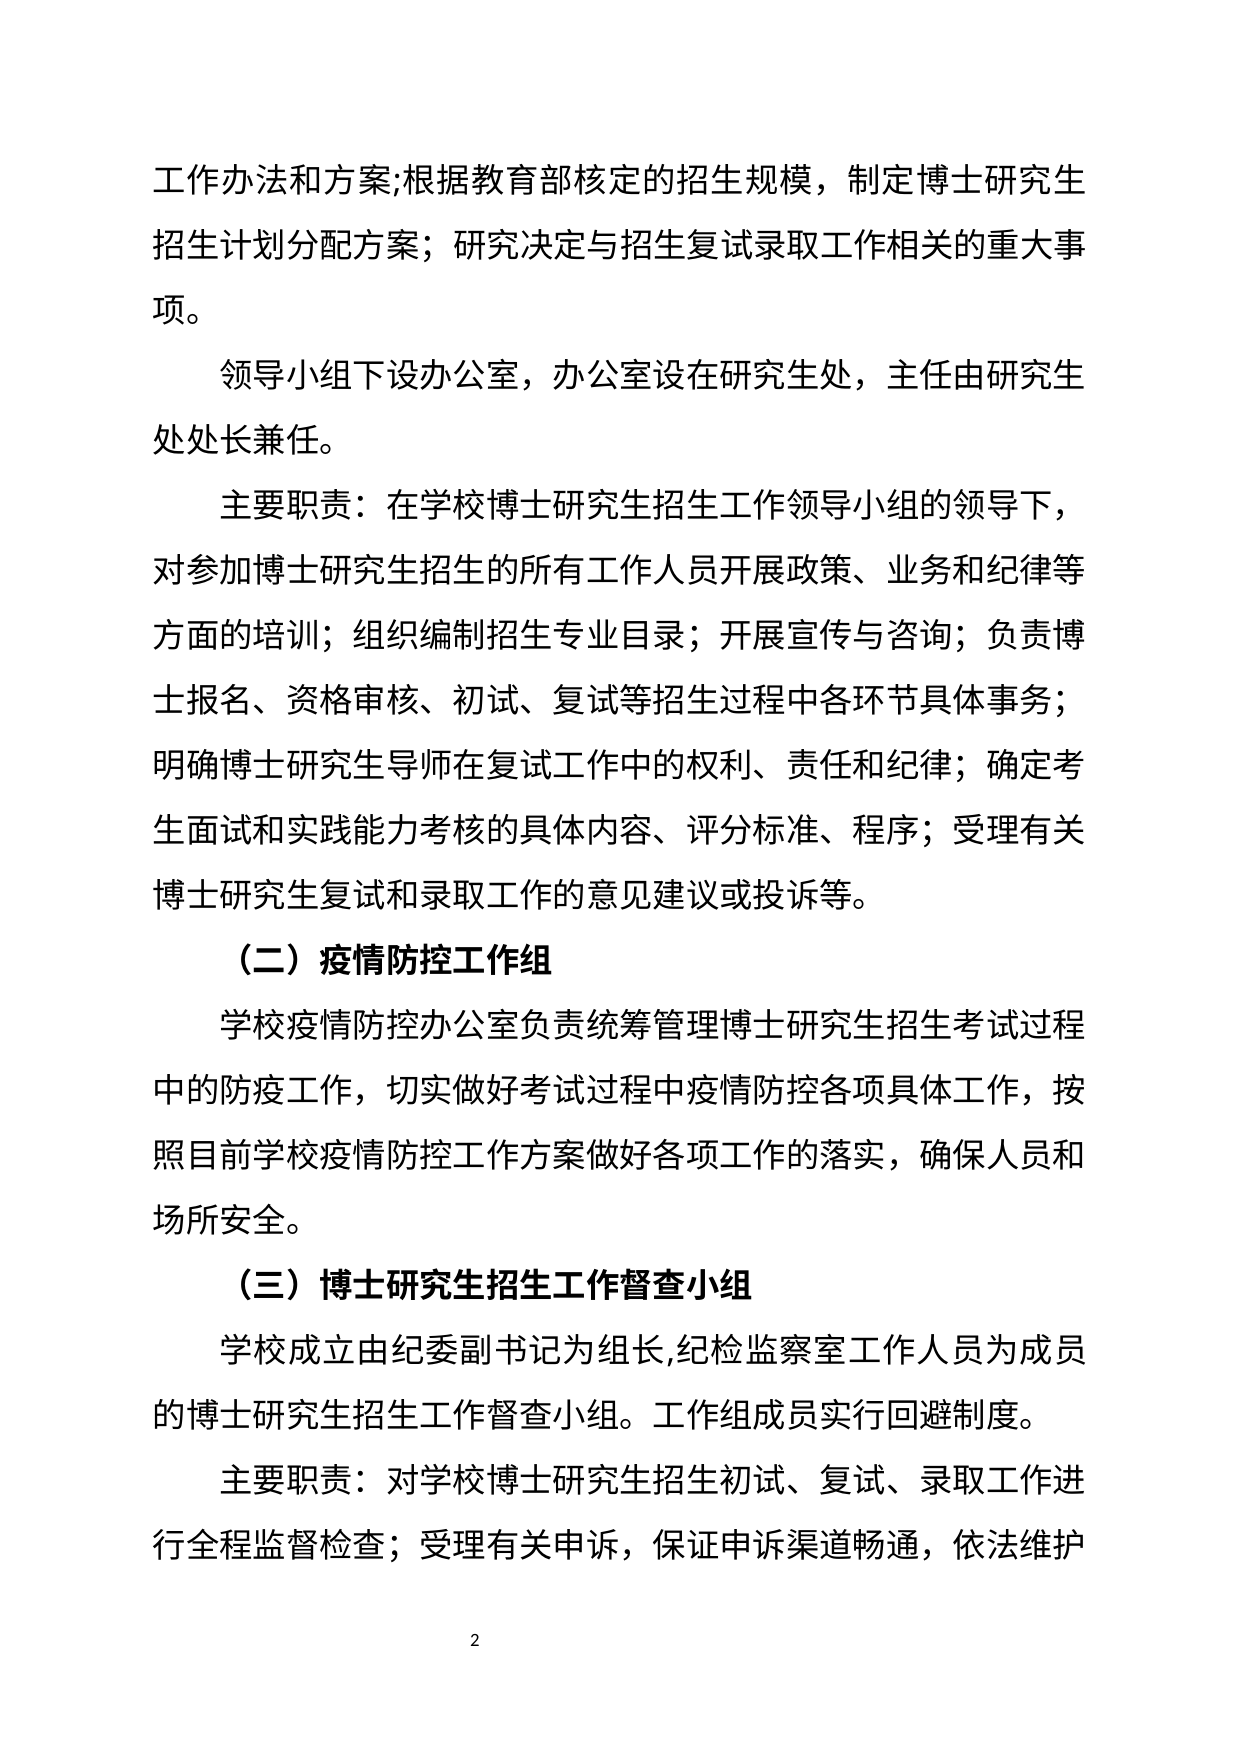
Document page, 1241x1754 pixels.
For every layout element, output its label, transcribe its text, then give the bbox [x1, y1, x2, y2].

text （三）博士研究生招生工作督查小组 [152, 1251, 1088, 1316]
text 学校疫情防控办公室负责统筹管理博士研究生招生考试过程中的防疫工作，切实做好考试过程中疫情防控各项具体工作，按照目前学校疫情防控工作方案做好各项工作的落实，确保人员和场所安全。 [152, 991, 1088, 1251]
text （二）疫情防控工作组 [152, 926, 1088, 991]
text 主要职责：在学校博士研究生招生工作领导小组的领导下，对参加博士研究生招生的所有工作人员开展政策、业务和纪律等方面的培训；组织编制招生专业目录；开展宣传与咨询；负责博士报名、资格审核、初试、复试等招生过程中各环节具体事务；明确博士研究生导师在复试工作中的权利、责任和纪律；确定考生面试和实践能力考核的具体内容、评分标准、程序；受理有关博士研究生复试和录取工作的意见建议或投诉等。 [152, 471, 1088, 926]
text 领导小组下设办公室，办公室设在研究生处，主任由研究生处处长兼任。 [152, 341, 1088, 471]
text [152, 146, 1088, 341]
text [152, 1446, 1088, 1576]
text 学校成立由纪委副书记为组长,纪检监察室工作人员为成员的博士研究生招生工作督查小组。工作组成员实行回避制度。 [152, 1316, 1088, 1446]
